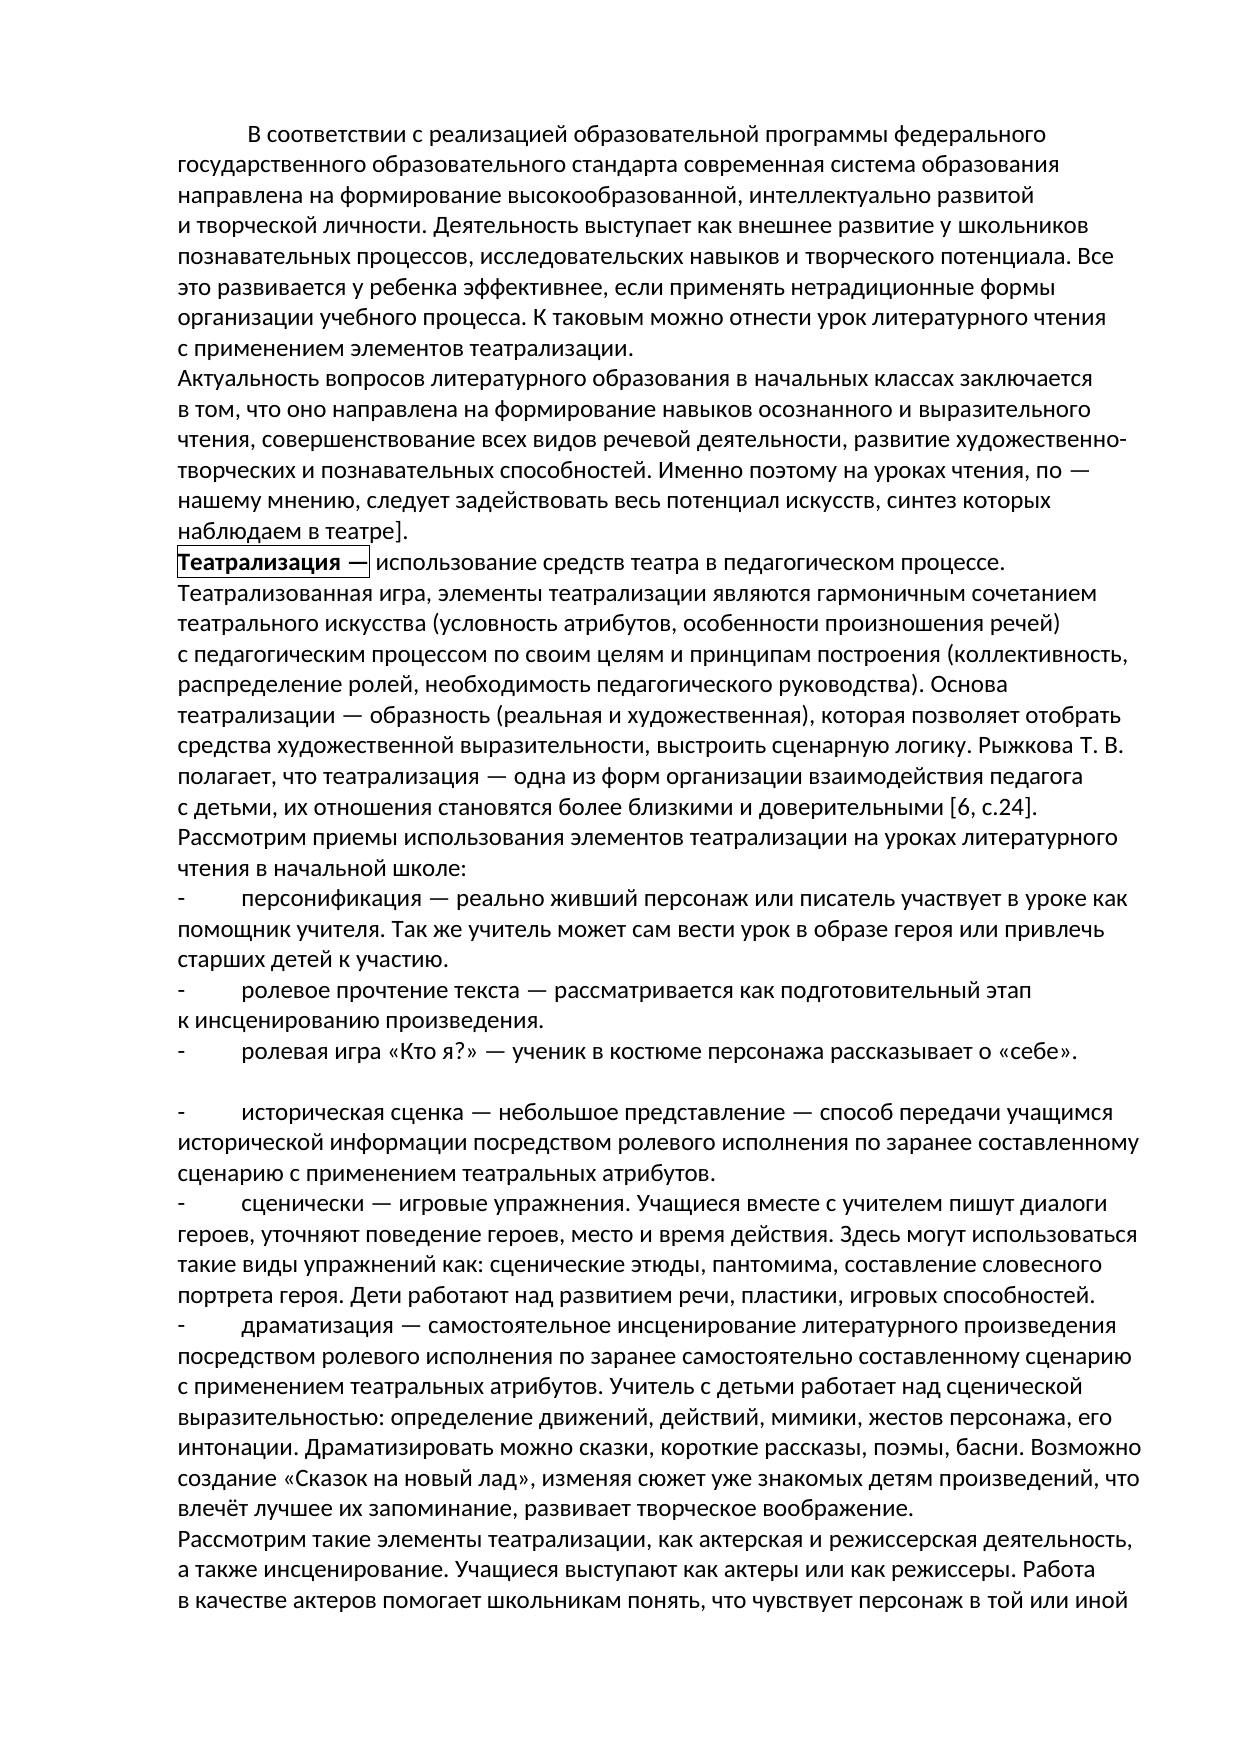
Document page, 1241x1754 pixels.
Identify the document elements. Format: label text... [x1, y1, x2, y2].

text - историческая сценка — небольшое представление — способ передачи учащимся исторической информации посредством ролевого исполнения по заранее составленному сценарию с применением театральных атрибутов. [177, 1096, 1152, 1187]
text Театрализация — использование средств театра в педагогическом процессе. Театрализованная игра, элементы театрализации являются гармоничным сочетанием театрального искусства (условность атрибутов, особенности произношения речей) с педагогическим процессом по своим целям и принципам построения (коллективность, распределение ролей, необходимость педагогического руководства). Основа театрализации — образность (реальная и художественная), которая позволяет отобрать средства художественной выразительности, выстроить сценарную логику. Рыжкова Т. В. полагает, что театрализация — одна из форм организации взаимодействия педагога с детьми, их отношения становятся более близкими и доверительными [6, c.24]. [177, 545, 1152, 821]
text - сценически — игровые упражнения. Учащиеся вместе с учителем пишут диалоги героев, уточняют поведение героев, место и время действия. Здесь могут использоваться такие виды упражнений как: сценические этюды, пантомима, составление словесного портрета героя. Дети работают над развитием речи, пластики, игровых способностей. [177, 1187, 1152, 1309]
text - ролевая игра «Кто я?» — ученик в костюме персонажа рассказывает о «себе». [177, 1035, 1152, 1065]
text В соответствии с реализацией образовательной программы федерального государственного образовательного стандарта современная система образования направлена на формирование высокообразованной, интеллектуально развитой и творческой личности. Деятельность выступает как внешнее развитие у школьников познавательных процессов, исследовательских навыков и творческого потенциала. Все это развивается у ребенка эффективнее, если применять нетрадиционные формы организации учебного процесса. К таковым можно отнести урок литературного чтения с применением элементов театрализации. [177, 118, 1152, 362]
text - персонификация — реально живший персонаж или писатель участвует в уроке как помощник учителя. Так же учитель может сам вести урок в образе героя или привлечь старших детей к участию. [177, 882, 1152, 974]
text Рассмотрим приемы использования элементов театрализации на уроках литературного чтения в начальной школе: [177, 821, 1152, 882]
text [177, 1523, 1152, 1615]
text - драматизация — самостоятельное инсценирование литературного произведения посредством ролевого исполнения по заранее самостоятельно составленному сценарию с применением театральных атрибутов. Учитель с детьми работает над сценической выразительностью: определение движений, действий, мимики, жестов персонажа, его интонации. Драматизировать можно сказки, короткие рассказы, поэмы, басни. Возможно создание «Сказок на новый лад», изменяя сюжет уже знакомых детям произведений, что влечёт лучшее их запоминание, развивает творческое воображение. [177, 1309, 1152, 1523]
text - ролевое прочтение текста — рассматривается как подготовительный этап к инсценированию произведения. [177, 974, 1152, 1035]
text Актуальность вопросов литературного образования в начальных классах заключается в том, что оно направлена на формирование навыков осознанного и выразительного чтения, совершенствование всех видов речевой деятельности, развитие художественно-творческих и познавательных способностей. Именно поэтому на уроках чтения, по — нашему мнению, следует задействовать весь потенциал искусств, синтез которых наблюдаем в театре]. [177, 362, 1152, 545]
